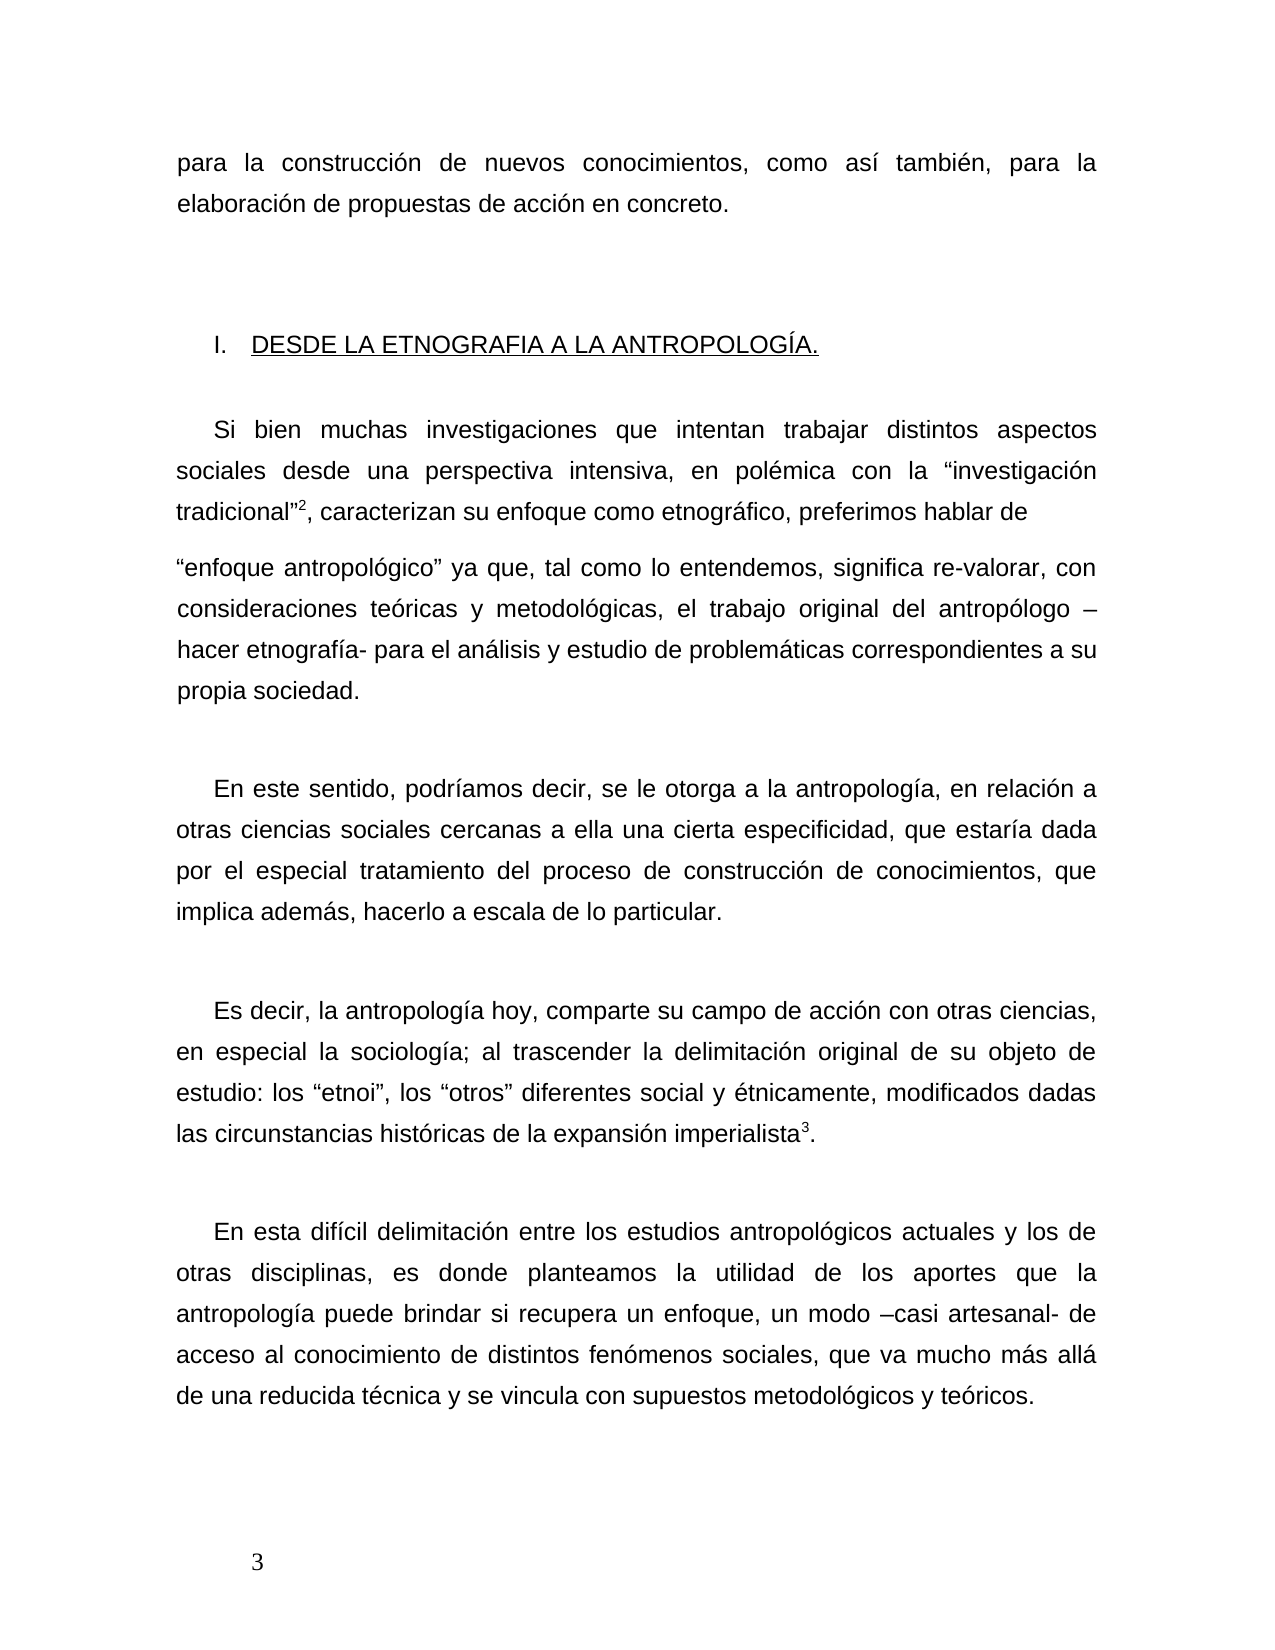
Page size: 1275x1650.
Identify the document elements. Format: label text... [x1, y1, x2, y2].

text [176, 148, 1098, 218]
text I. DESDE LA ETNOGRAFIA A LA ANTROPOLOGÍA. [213, 330, 1100, 359]
text En esta difícil delimitación entre los estudios antropológicos actuales y los de otras disciplinas, es donde planteamos la utilidad de los aportes que la antropología puede brindar si recupera un enfoque, un modo –casi artesanal- de acceso al conocimiento de distintos fenómenos sociales, que va mucho más allá de una reducida técnica y se vincula con supuestos metodológicos y teóricos. [176, 1217, 1098, 1410]
text Si bien muchas investigaciones que intentan trabajar distintos aspectos sociales desde una perspectiva intensiva, en polémica con la “investigación tradicional”2, caracterizan su enfoque como etnográfico, preferimos hablar de [176, 415, 1098, 526]
text “enfoque antropológico” ya que, tal como lo entendemos, significa re-valorar, con consideraciones teóricas y metodológicas, el trabajo original del antropólogo – hacer etnografía- para el análisis y estudio de problemáticas correspondientes a su propia sociedad. [176, 553, 1098, 705]
text En este sentido, podríamos decir, se le otorga a la antropología, en relación a otras ciencias sociales cercanas a ella una cierta especificidad, que estaría dada por el especial tratamiento del proceso de construcción de conocimientos, que implica además, hacerlo a escala de lo particular. [176, 774, 1098, 926]
text Es decir, la antropología hoy, comparte su campo de acción con otras ciencias, en especial la sociología; al trascender la delimitación original de su objeto de estudio: los “etnoi”, los “otros” diferentes social y étnicamente, modificados dadas las circunstancias históricas de la expansión imperialista3. [176, 996, 1098, 1148]
